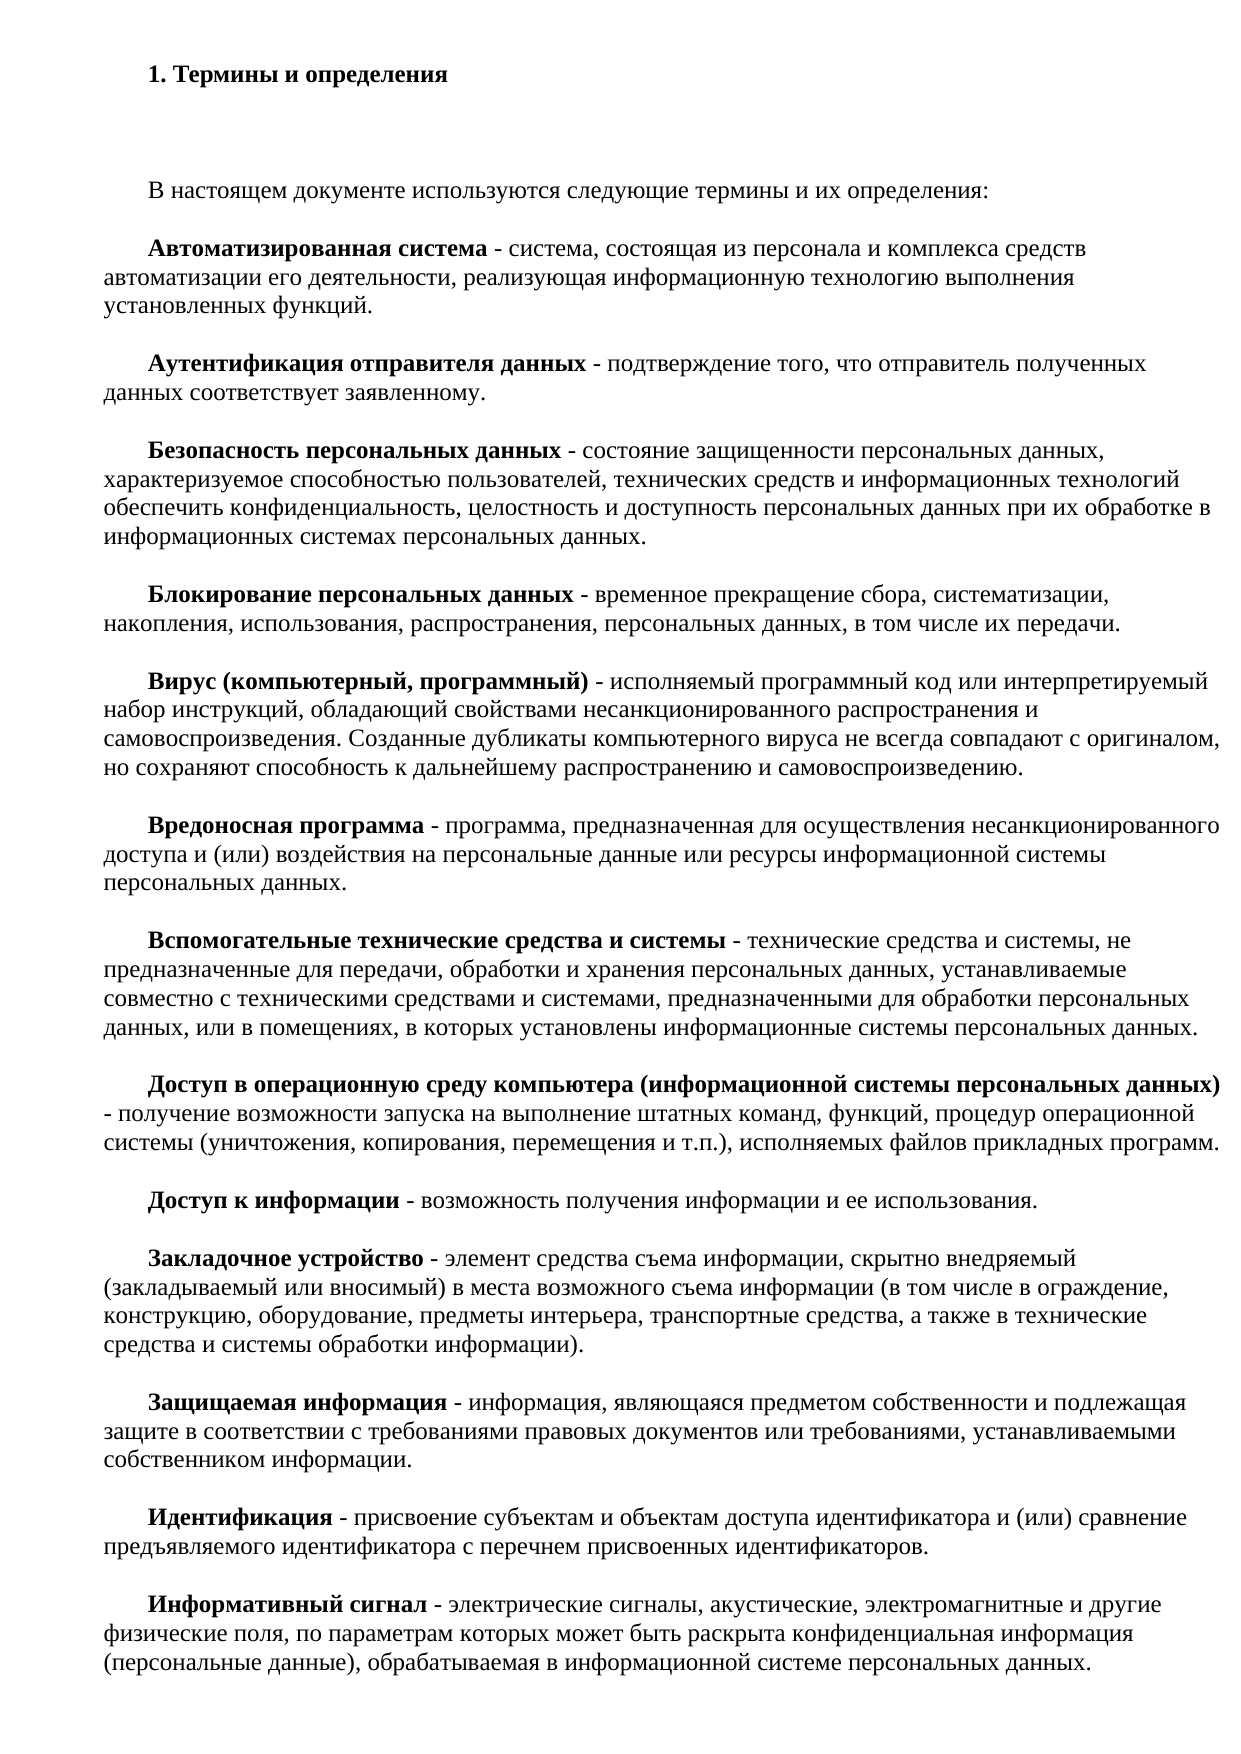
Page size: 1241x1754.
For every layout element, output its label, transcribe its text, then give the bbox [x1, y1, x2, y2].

text Аутентификация отправителя данных - подтверждение того, что отправитель полученных данных соответствует заявленному. [103, 348, 1226, 406]
text Защищаемая информация - информация, являющаяся предметом собственности и подлежащая защите в соответствии с требованиями правовых документов или требованиями, устанавливаемыми собственником информации. [103, 1387, 1226, 1473]
text Вспомогательные технические средства и системы - технические средства и системы, не предназначенные для передачи, обработки и хранения персональных данных, устанавливаемые совместно с техническими средствами и системами, предназначенными для обработки персональных данных, или в помещениях, в которых установлены информационные системы персональных данных. [103, 925, 1226, 1040]
text Доступ к информации - возможность получения информации и ее использования. [103, 1185, 1226, 1214]
text В настоящем документе используются следующие термины и их определения: [103, 175, 1226, 204]
text Идентификация - присвоение субъектам и объектам доступа идентификатора и (или) сравнение предъявляемого идентификатора с перечнем присвоенных идентификаторов. [103, 1502, 1226, 1560]
text Доступ в операционную среду компьютера (информационной системы персональных данных) - получение возможности запуска на выполнение штатных команд, функций, процедур операционной системы (уничтожения, копирования, перемещения и т.п.), исполняемых файлов прикладных программ. [103, 1069, 1226, 1156]
text 1. Термины и определения [103, 59, 1226, 88]
text Информативный сигнал - электрические сигналы, акустические, электромагнитные и другие физические поля, по параметрам которых может быть раскрыта конфиденциальная информация (персональные данные), обрабатываемая в информационной системе персональных данных. [103, 1589, 1226, 1675]
text Вирус (компьютерный, программный) - исполняемый программный код или интерпретируемый набор инструкций, обладающий свойствами несанкционированного распространения и самовоспроизведения. Созданные дубликаты компьютерного вируса не всегда совпадают с оригиналом, но сохраняют способность к дальнейшему распространению и самовоспроизведению. [103, 666, 1226, 781]
text Блокирование персональных данных - временное прекращение сбора, систематизации, накопления, использования, распространения, персональных данных, в том числе их передачи. [103, 579, 1226, 637]
text Автоматизированная система - система, состоящая из персонала и комплекса средств автоматизации его деятельности, реализующая информационную технологию выполнения установленных функций. [103, 233, 1226, 319]
text Вредоносная программа - программа, предназначенная для осуществления несанкционированного доступа и (или) воздействия на персональные данные или ресурсы информационной системы персональных данных. [103, 810, 1226, 896]
text Закладочное устройство - элемент средства съема информации, скрытно внедряемый (закладываемый или вносимый) в места возможного съема информации (в том числе в ограждение, конструкцию, оборудование, предметы интерьера, транспортные средства, а также в технические средства и системы обработки информации). [103, 1243, 1226, 1358]
text Безопасность персональных данных - состояние защищенности персональных данных, характеризуемое способностью пользователей, технических средств и информационных технологий обеспечить конфиденциальность, целостность и доступность персональных данных при их обработке в информационных системах персональных данных. [103, 435, 1226, 550]
